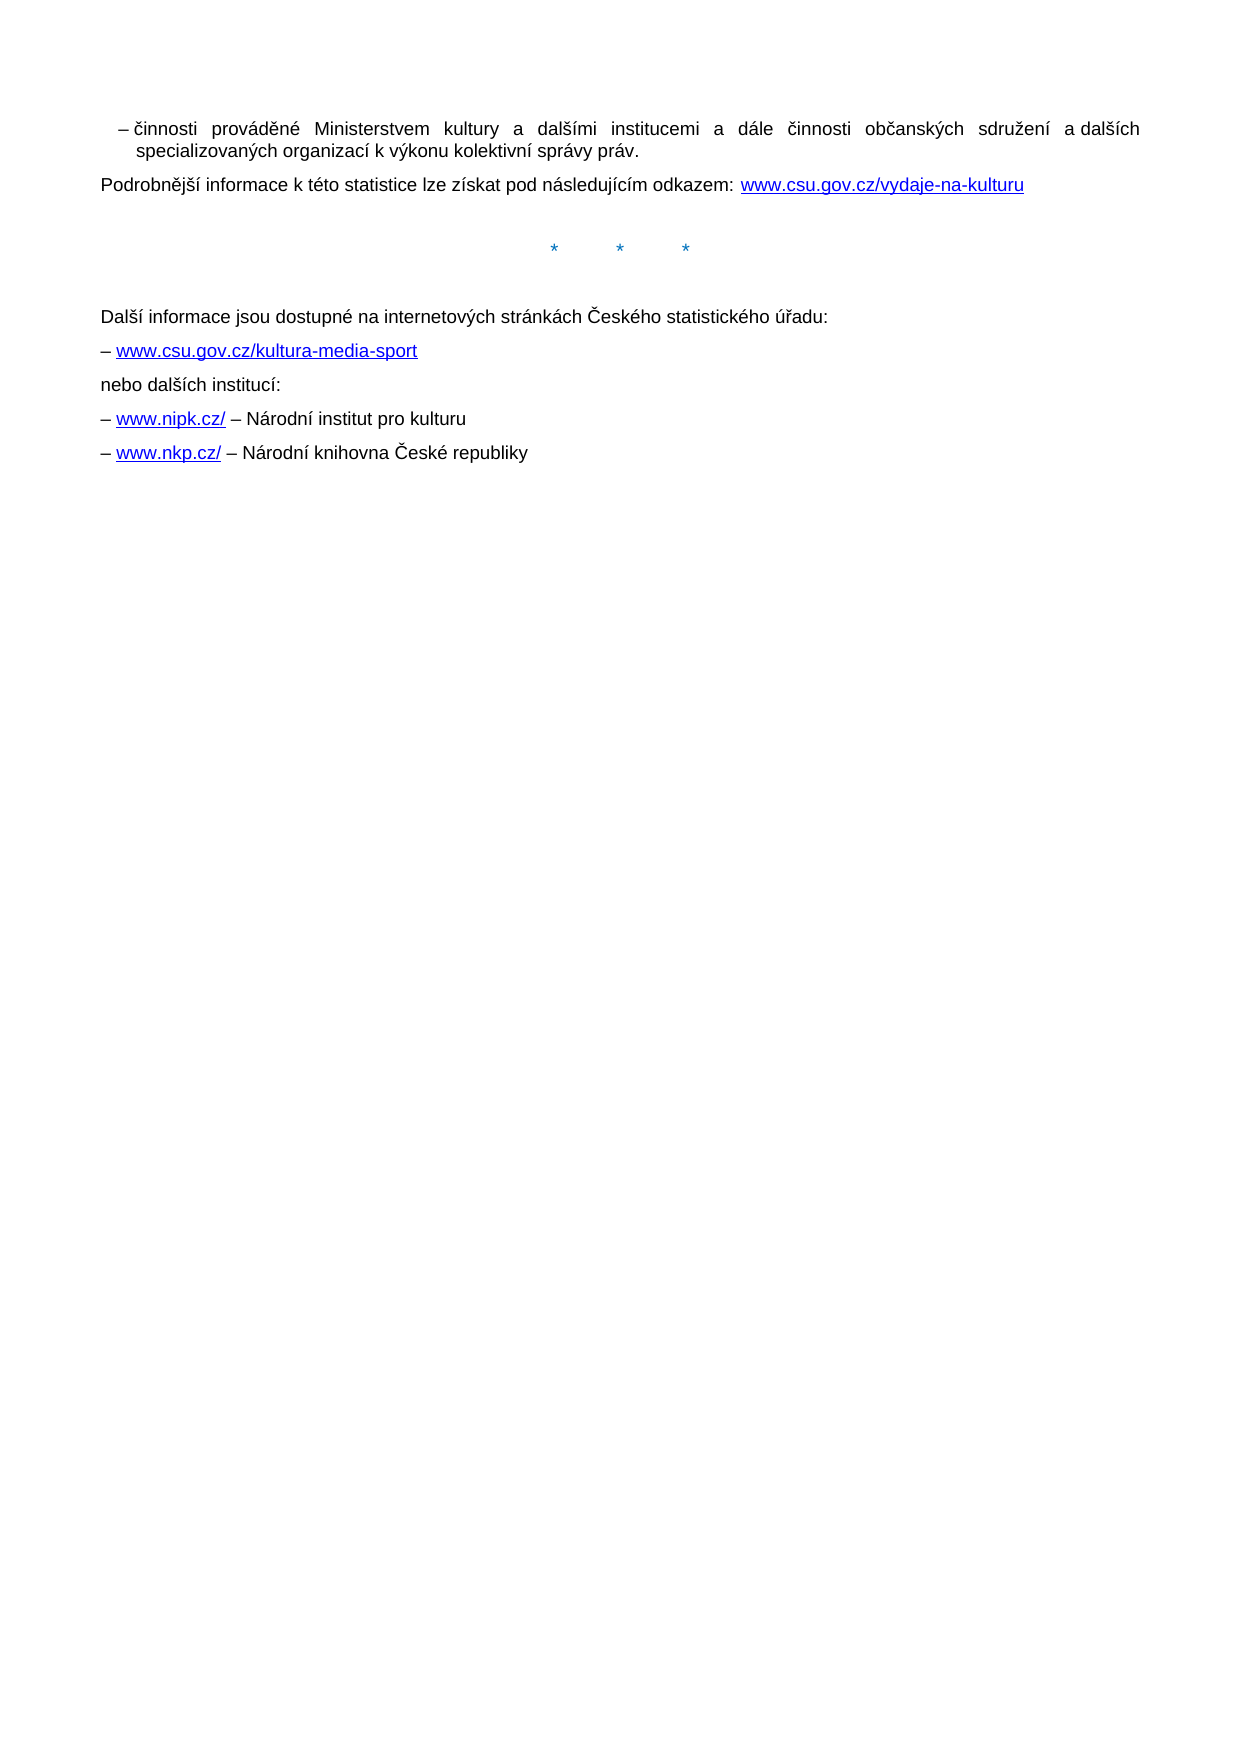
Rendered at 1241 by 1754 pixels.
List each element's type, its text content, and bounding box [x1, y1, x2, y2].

text – www.csu.gov.cz/kultura-media-sport [100, 339, 1140, 361]
text – www.nkp.cz/ – Národní knihovna České republiky [100, 442, 1140, 463]
text * * * [100, 238, 1140, 262]
text nebo dalších institucí: [100, 374, 1140, 395]
text – činnosti prováděné Ministerstvem kultury a dalšími institucemi a dále činnosti občanských sdružení a dalších specializovaných organizací k výkonu kolektivní správy práv. [118, 118, 1140, 161]
text Další informace jsou dostupné na internetových stránkách Českého statistického úřadu: [100, 306, 1140, 327]
text Podrobnější informace k této statistice lze získat pod následujícím odkazem: www.csu.gov.cz/vydaje-na-kulturu [100, 174, 1140, 195]
text – www.nipk.cz/ – Národní institut pro kulturu [100, 408, 1140, 429]
